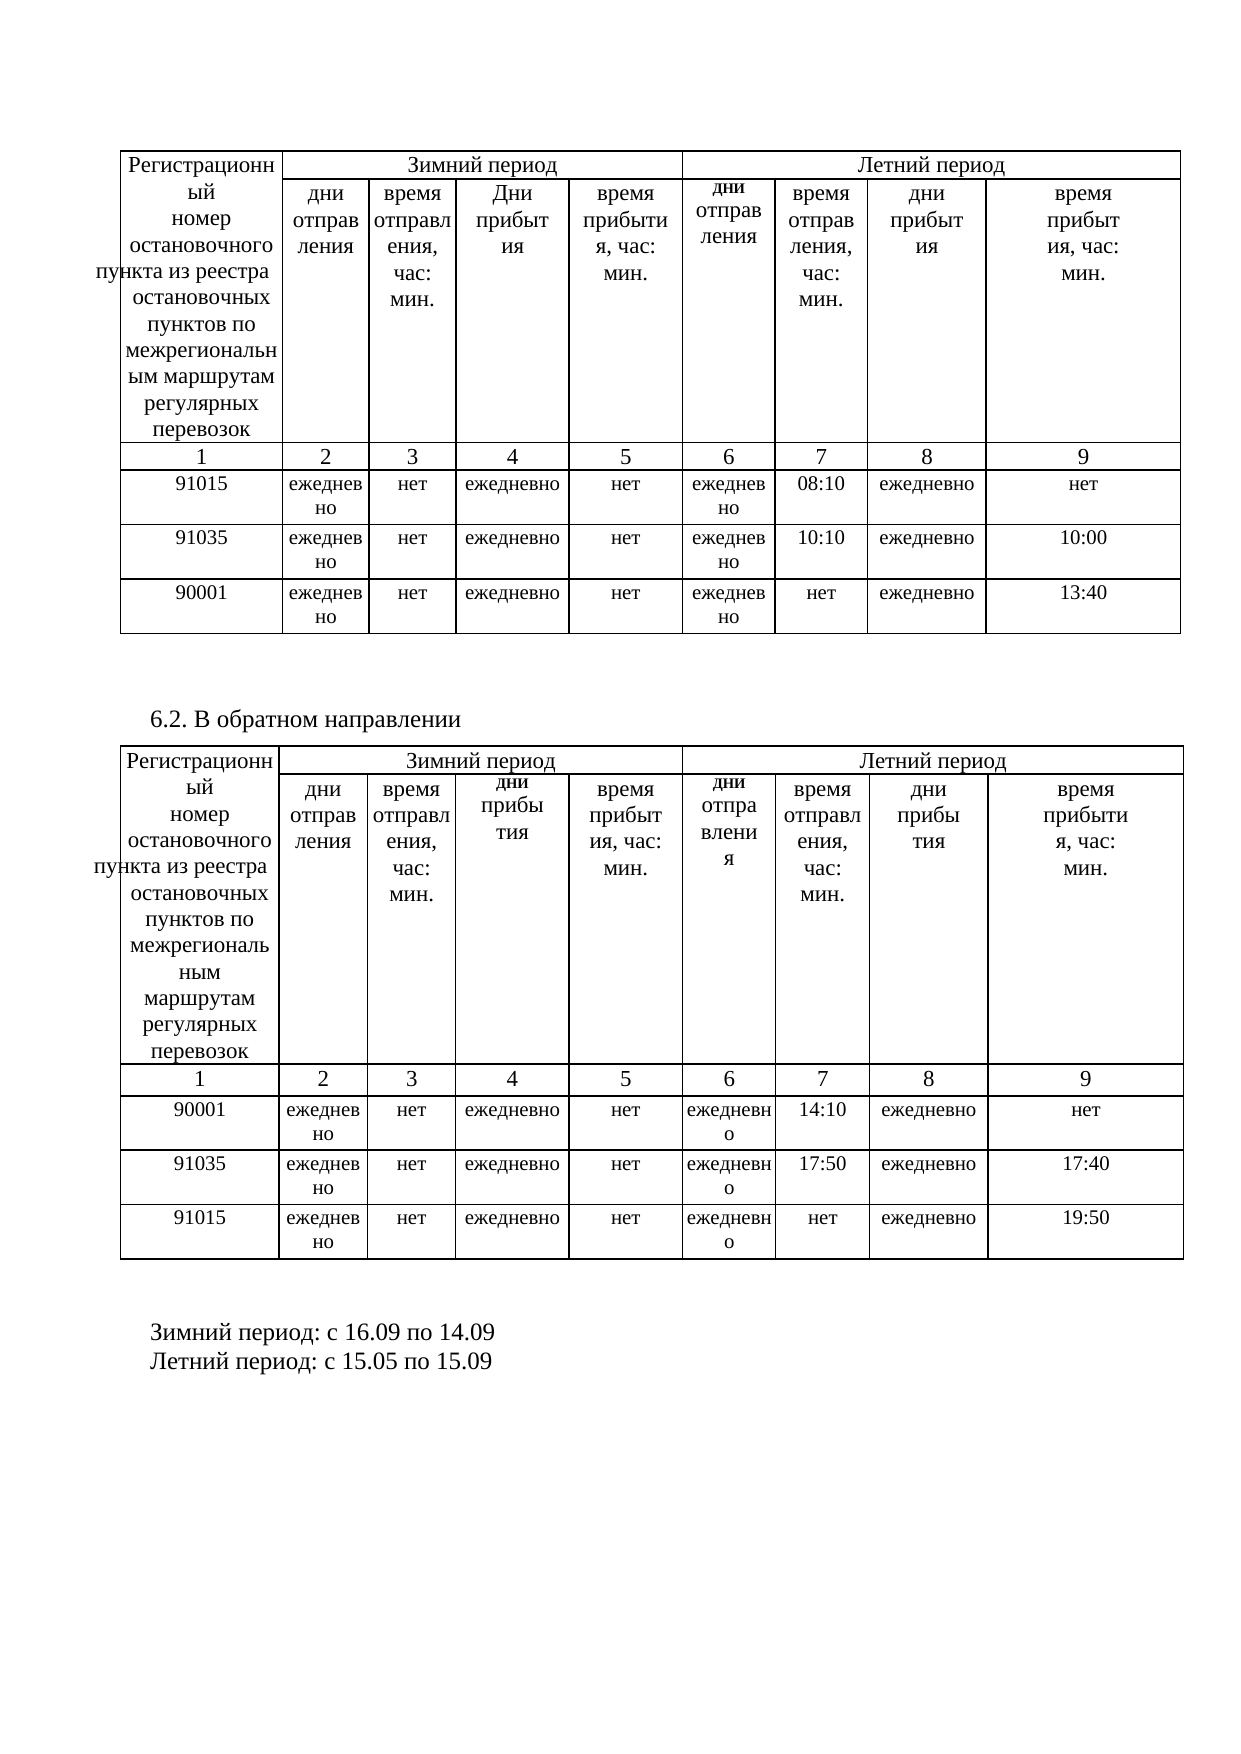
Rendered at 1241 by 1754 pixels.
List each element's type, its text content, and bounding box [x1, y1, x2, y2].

table_cell ежедневно [683, 1151, 775, 1204]
table_cell 90001 [121, 580, 282, 632]
table_cell ежедневно [868, 525, 985, 578]
table_cell 17:50 [776, 1151, 869, 1204]
table_header Летний период [683, 747, 1183, 773]
table_cell ежедневно [456, 1097, 568, 1149]
table_cell 2 [283, 443, 368, 469]
table_cell ежедневно [683, 1097, 775, 1149]
table_cell нет [570, 471, 682, 524]
table_cell 3 [370, 443, 455, 469]
table_cell ежедневно [283, 525, 368, 578]
table_cell 91015 [121, 1205, 278, 1258]
table_cell нет [570, 1151, 682, 1204]
table_cell ежедневно [868, 580, 985, 632]
table_cell дни прибыт ия [868, 180, 985, 441]
table_cell ежедневно [683, 1205, 775, 1258]
table_cell нет [570, 1205, 682, 1258]
table_cell 90001 [121, 1097, 278, 1149]
table_cell 9 [987, 443, 1180, 469]
table_cell время отправл ения, час: мин. [776, 775, 869, 1063]
table_cell нет [570, 1097, 682, 1149]
table_cell нет [570, 580, 682, 632]
table_cell нет [370, 580, 455, 632]
table_header Зимний период [280, 747, 682, 773]
table_cell нет [368, 1151, 455, 1204]
table_cell 1 [121, 1065, 278, 1095]
table_cell 10:00 [987, 525, 1180, 578]
table_cell ежедневно [283, 471, 368, 524]
table_cell ДНИ прибы тия [456, 775, 568, 1063]
table_cell нет [370, 525, 455, 578]
table_cell нет [987, 471, 1180, 524]
table_header Регистрационный номер остановочного пункта из реестра остановочных пунктов по межрегиональным маршрутам регулярных перевозок [121, 747, 278, 1063]
table_cell 8 [870, 1065, 987, 1095]
table_cell 7 [776, 1065, 869, 1095]
table_cell ежедневно [457, 580, 568, 632]
table_cell дни отправ ления [280, 775, 367, 1063]
table_cell ежедневно [870, 1097, 987, 1149]
table_cell ежедневно [870, 1151, 987, 1204]
table_cell 7 [776, 443, 867, 469]
table_cell 8 [868, 443, 985, 469]
text Летний период: с 15.05 по 15.09 [150, 1346, 1090, 1375]
table_cell нет [989, 1097, 1183, 1149]
table_cell 3 [368, 1065, 455, 1095]
table_cell ежедневно [683, 525, 774, 578]
table_cell 13:40 [987, 580, 1180, 632]
table_cell ежедневно [456, 1151, 568, 1204]
table_cell время прибыти я, час: мин. [570, 180, 682, 441]
table_cell ежедневно [457, 471, 568, 524]
table_cell 1 [121, 443, 282, 469]
table_cell нет [368, 1097, 455, 1149]
table_cell дни отправ ления [283, 180, 368, 441]
table_cell нет [370, 471, 455, 524]
table_cell ДНИ отпра влени я [683, 775, 775, 1063]
table_cell ежедневно [283, 580, 368, 632]
table_cell 91035 [121, 1151, 278, 1204]
table_cell 5 [570, 443, 682, 469]
table_cell 19:50 [989, 1205, 1183, 1258]
table_cell 91015 [121, 471, 282, 524]
table_header Зимний период [283, 152, 682, 178]
table_cell Дни прибыт ия [457, 180, 568, 441]
table_cell 6 [683, 443, 774, 469]
table_header Летний период [683, 152, 1180, 178]
text 6.2. В обратном направлении [150, 704, 1090, 733]
text Зимний период: с 16.09 по 14.09 [150, 1317, 1090, 1346]
table_cell время отправл ения, час: мин. [368, 775, 455, 1063]
table_cell 4 [457, 443, 568, 469]
table_cell ежедневно [683, 580, 774, 632]
table_cell время прибыти я, час: мин. [989, 775, 1183, 1063]
table_cell ежедневно [683, 471, 774, 524]
table_cell 91035 [121, 525, 282, 578]
table_cell 08:10 [776, 471, 867, 524]
table_cell ежедневно [280, 1205, 367, 1258]
table_header Регистрационный номер остановочного пункта из реестра остановочных пунктов по межрегиональным маршрутам регулярных перевозок [121, 152, 282, 441]
table_cell 2 [280, 1065, 367, 1095]
table_cell 17:40 [989, 1151, 1183, 1204]
table_cell ежедневно [457, 525, 568, 578]
table_cell нет [368, 1205, 455, 1258]
table_cell 9 [989, 1065, 1183, 1095]
table_cell ДНИ отправ ления [683, 180, 774, 441]
table_cell время прибыт ия, час: мин. [987, 180, 1180, 441]
table_cell ежедневно [280, 1151, 367, 1204]
table_cell 10:10 [776, 525, 867, 578]
table_cell 6 [683, 1065, 775, 1095]
table_cell 4 [456, 1065, 568, 1095]
table_cell дни прибы тия [870, 775, 987, 1063]
table_cell 5 [570, 1065, 682, 1095]
table_cell время отправ ления, час: мин. [776, 180, 867, 441]
table_cell время прибыт ия, час: мин. [570, 775, 682, 1063]
table_cell ежедневно [868, 471, 985, 524]
table_cell ежедневно [456, 1205, 568, 1258]
table_cell ежедневно [280, 1097, 367, 1149]
table_cell ежедневно [870, 1205, 987, 1258]
table_cell время отправл ения, час: мин. [370, 180, 455, 441]
table_cell 14:10 [776, 1097, 869, 1149]
table_cell нет [776, 580, 867, 632]
table_cell нет [570, 525, 682, 578]
table_cell нет [776, 1205, 869, 1258]
